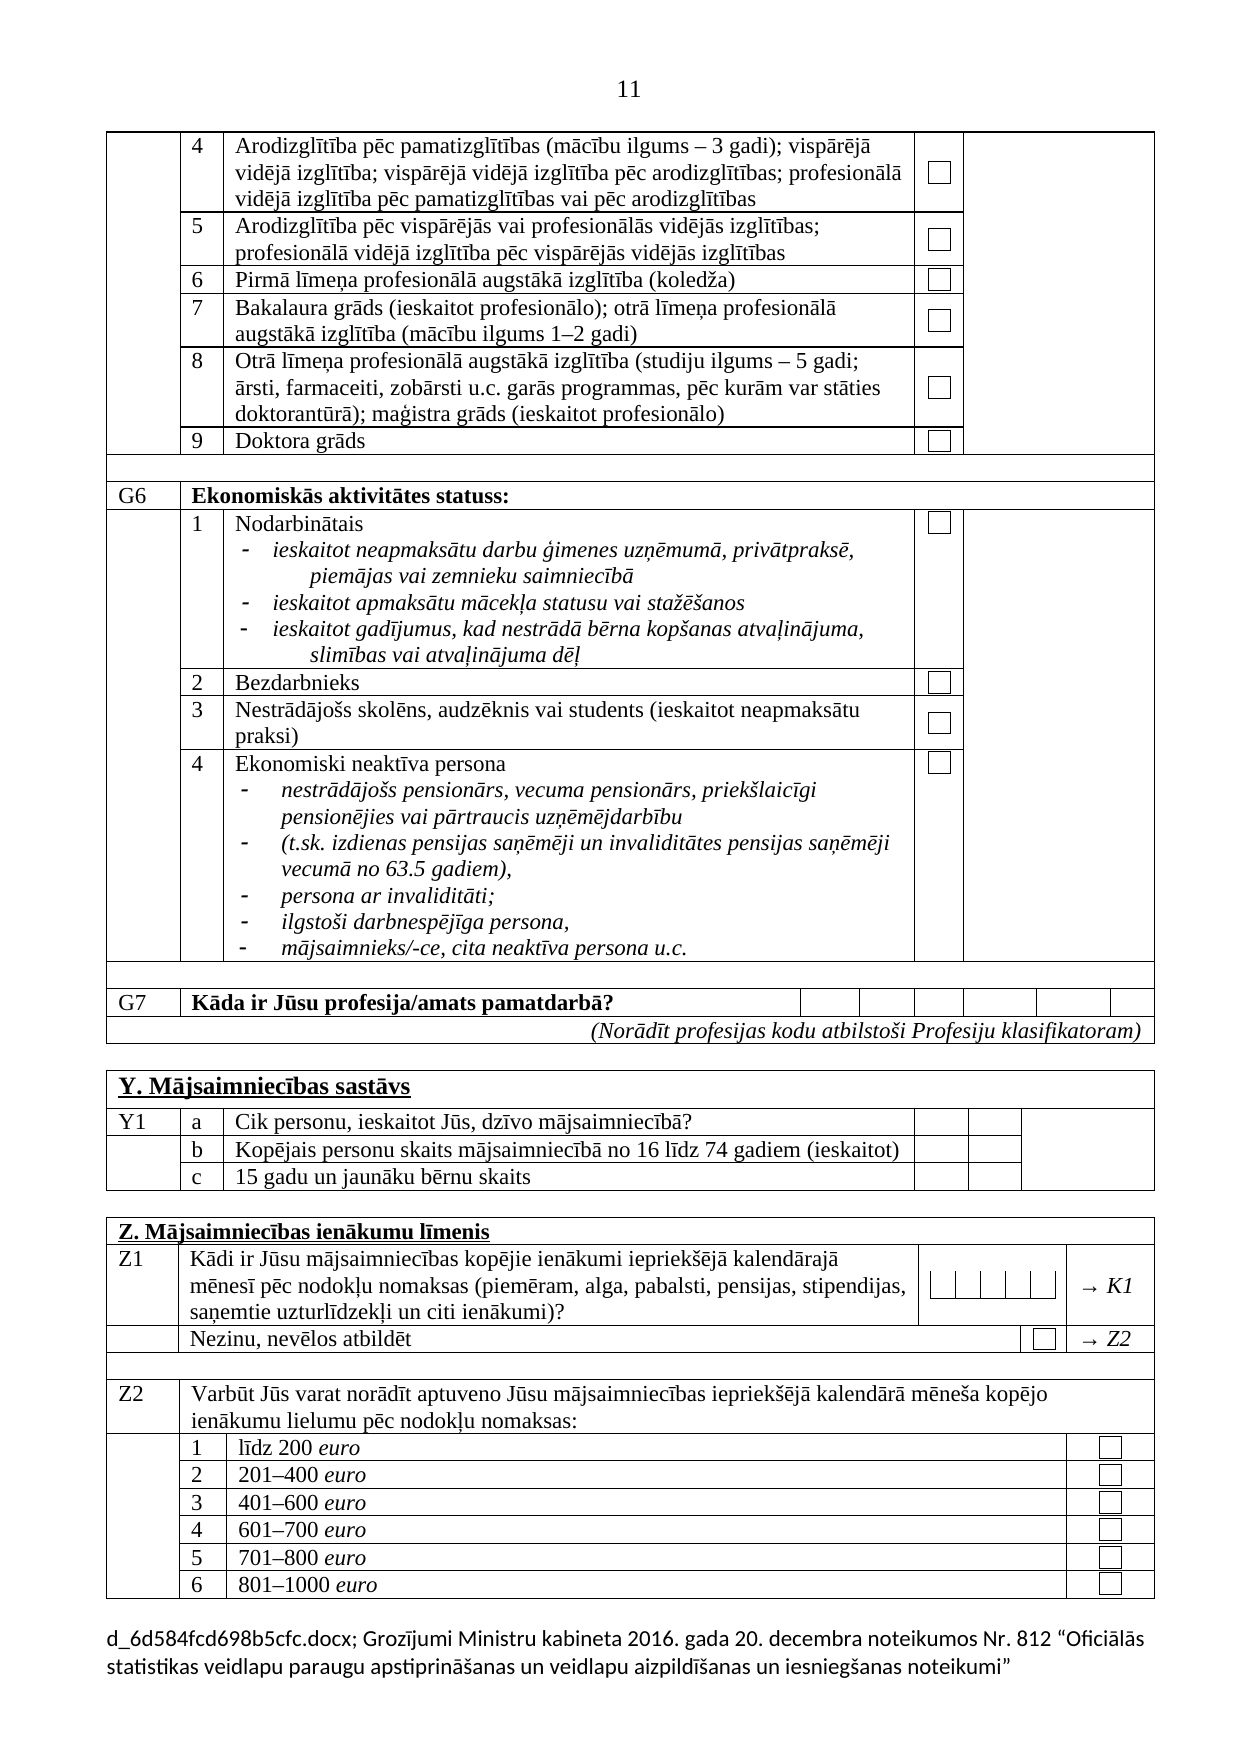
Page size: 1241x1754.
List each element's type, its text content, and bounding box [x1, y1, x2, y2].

table_cell [1067, 1516, 1154, 1543]
table_cell Arodizglītība pēc vispārējās vai profesionālās vidējās izglītības; profesionālā vidējā izglītība pēc vispārējās vidējās izglītības [224, 213, 914, 265]
table_cell [915, 266, 963, 293]
table_cell Nestrādājošs skolēns, audzēknis vai students (ieskaitot neapmaksātu praksi) [224, 696, 914, 749]
table_cell [915, 294, 963, 346]
table_cell [1067, 1544, 1154, 1570]
table_cell [915, 696, 963, 749]
table_cell [915, 348, 963, 426]
table_cell 2 [181, 669, 223, 695]
table_cell [969, 1163, 1021, 1189]
table_cell [107, 510, 180, 961]
table_cell 4 [181, 750, 223, 961]
table_cell Otrā līmeņa profesionālā augstākā izglītība (studiju ilgums – 5 gadi; ārsti, farmaceiti, zobārsti u.c. garās programmas, pēc kurām var stāties doktorantūrā); maģistra grāds (ieskaitot profesionālo) [224, 348, 914, 426]
table_cell [107, 1136, 180, 1189]
table_cell Cik personu, ieskaitot Jūs, dzīvo mājsaimniecībā? [224, 1109, 914, 1135]
table_cell [915, 989, 963, 1016]
table_cell [915, 428, 963, 454]
table_cell 5 [181, 213, 223, 265]
table_cell Nezinu, nevēlos atbildēt [179, 1326, 1020, 1352]
table_cell [1067, 1489, 1154, 1515]
table_cell [801, 989, 859, 1016]
table_cell Kāda ir Jūsu profesija/amats pamatdarbā? [181, 989, 800, 1016]
table_cell Arodizglītība pēc pamatizglītības (mācību ilgums – 3 gadi); vispārējā vidējā izglītība; vispārējā vidējā izglītība pēc arodizglītības; profesionālā vidējā izglītība pēc pamatizglītības vai pēc arodizglītības [224, 133, 914, 211]
table_cell 401–600 euro [227, 1489, 1066, 1515]
table_header Y. Mājsaimniecības sastāvs [107, 1071, 1154, 1107]
table_cell [107, 1326, 178, 1352]
table_cell 3 [180, 1489, 226, 1515]
table_cell 1 [181, 510, 223, 668]
table_cell Pirmā līmeņa profesionālā augstākā izglītība (koledža) [224, 266, 914, 293]
table_cell [969, 1109, 1021, 1135]
table_cell 3 [181, 696, 223, 749]
table_cell Bakalaura grāds (ieskaitot profesionālo); otrā līmeņa profesionālā augstākā izglītība (mācību ilgums 1–2 gadi) [224, 294, 914, 346]
table_cell 1 [180, 1434, 226, 1460]
table_cell [915, 213, 963, 265]
table_cell [915, 1109, 968, 1135]
table_cell Z2 [107, 1380, 179, 1433]
table_cell → Z2 [1067, 1326, 1154, 1352]
table_cell [1021, 1326, 1066, 1352]
table_cell 601–700 euro [227, 1516, 1066, 1543]
table_cell b [181, 1136, 223, 1162]
table_cell [1037, 989, 1110, 1016]
table_cell Doktora grāds [224, 428, 914, 454]
table_cell [915, 510, 963, 668]
table_cell 8 [181, 348, 223, 426]
table_cell [1067, 1461, 1154, 1488]
table_cell 6 [181, 266, 223, 293]
table_cell [915, 133, 963, 211]
table_cell 6 [180, 1571, 226, 1597]
table_cell → K1 [1067, 1245, 1154, 1324]
table_cell [915, 1163, 968, 1189]
table_cell G6 [107, 482, 180, 509]
table_cell 7 [181, 294, 223, 346]
table_cell [860, 989, 914, 1016]
table_cell 701–800 euro [227, 1544, 1066, 1570]
table_cell Nodarbinātais ieskaitot neapmaksātu darbu ģimenes uzņēmumā, privātpraksē, piemājas vai zemnieku saimniecībā ieskaitot apmaksātu mācekļa statusu vai stažēšanos ieskaitot gadījumus, kad nestrādā bērna kopšanas atvaļinājuma, slimības vai atvaļinājuma dēļ [224, 510, 914, 668]
table_cell G7 [107, 989, 180, 1016]
table_cell [964, 510, 1154, 961]
table_cell (Norādīt profesijas kodu atbilstoši Profesiju klasifikatoram) [107, 1017, 1154, 1043]
table_cell [915, 669, 963, 695]
table_cell [107, 455, 1154, 481]
table_cell 4 [181, 133, 223, 211]
table_cell Varbūt Jūs varat norādīt aptuveno Jūsu mājsaimniecības iepriekšējā kalendārā mēneša kopējo ienākumu lielumu pēc nodokļu nomaksas: [180, 1380, 1154, 1433]
table_cell Kādi ir Jūsu mājsaimniecības kopējie ienākumi iepriekšējā kalendārajā mēnesī pēc nodokļu nomaksas (piemēram, alga, pabalsti, pensijas, stipendijas, saņemtie uzturlīdzekļi un citi ienākumi)? [179, 1245, 918, 1324]
table_cell 5 [180, 1544, 226, 1570]
table_cell Bezdarbnieks [224, 669, 914, 695]
table_cell 15 gadu un jaunāku bērnu skaits [224, 1163, 914, 1189]
table_cell [915, 1136, 968, 1162]
table_cell [919, 1245, 1066, 1324]
table_cell līdz 200 euro [227, 1434, 1066, 1460]
table_cell Y1 [107, 1109, 180, 1135]
table_cell [969, 1136, 1021, 1162]
table_cell [1022, 1109, 1154, 1189]
table_cell [1111, 989, 1154, 1016]
table_cell 2 [180, 1461, 226, 1488]
table_header Z. Mājsaimniecības ienākumu līmenis [107, 1218, 1154, 1244]
table_cell [107, 1353, 1154, 1379]
table_cell Z1 [107, 1245, 178, 1324]
table_cell [964, 989, 1036, 1016]
table_cell [107, 1434, 179, 1597]
table_cell Ekonomiskās aktivitātes statuss: [181, 482, 1154, 509]
table_cell 201–400 euro [227, 1461, 1066, 1488]
table_cell Kopējais personu skaits mājsaimniecībā no 16 līdz 74 gadiem (ieskaitot) [224, 1136, 914, 1162]
table_cell 9 [181, 428, 223, 454]
table_cell 4 [180, 1516, 226, 1543]
table_cell [915, 750, 963, 961]
table_cell [1067, 1434, 1154, 1460]
table_cell [1067, 1571, 1154, 1597]
table_cell a [181, 1109, 223, 1135]
table_cell [107, 962, 1154, 988]
table_cell c [181, 1163, 223, 1189]
table_cell Ekonomiski neaktīva persona nestrādājošs pensionārs, vecuma pensionārs, priekšlaicīgi pensionējies vai pārtraucis uzņēmējdarbību (t.sk. izdienas pensijas saņēmēji un invaliditātes pensijas saņēmēji vecumā no 63.5 gadiem), persona ar invaliditāti; ilgstoši darbnespējīga persona, mājsaimnieks/-ce, cita neaktīva persona u.c. [224, 750, 914, 961]
table_cell 801–1000 euro [227, 1571, 1066, 1597]
